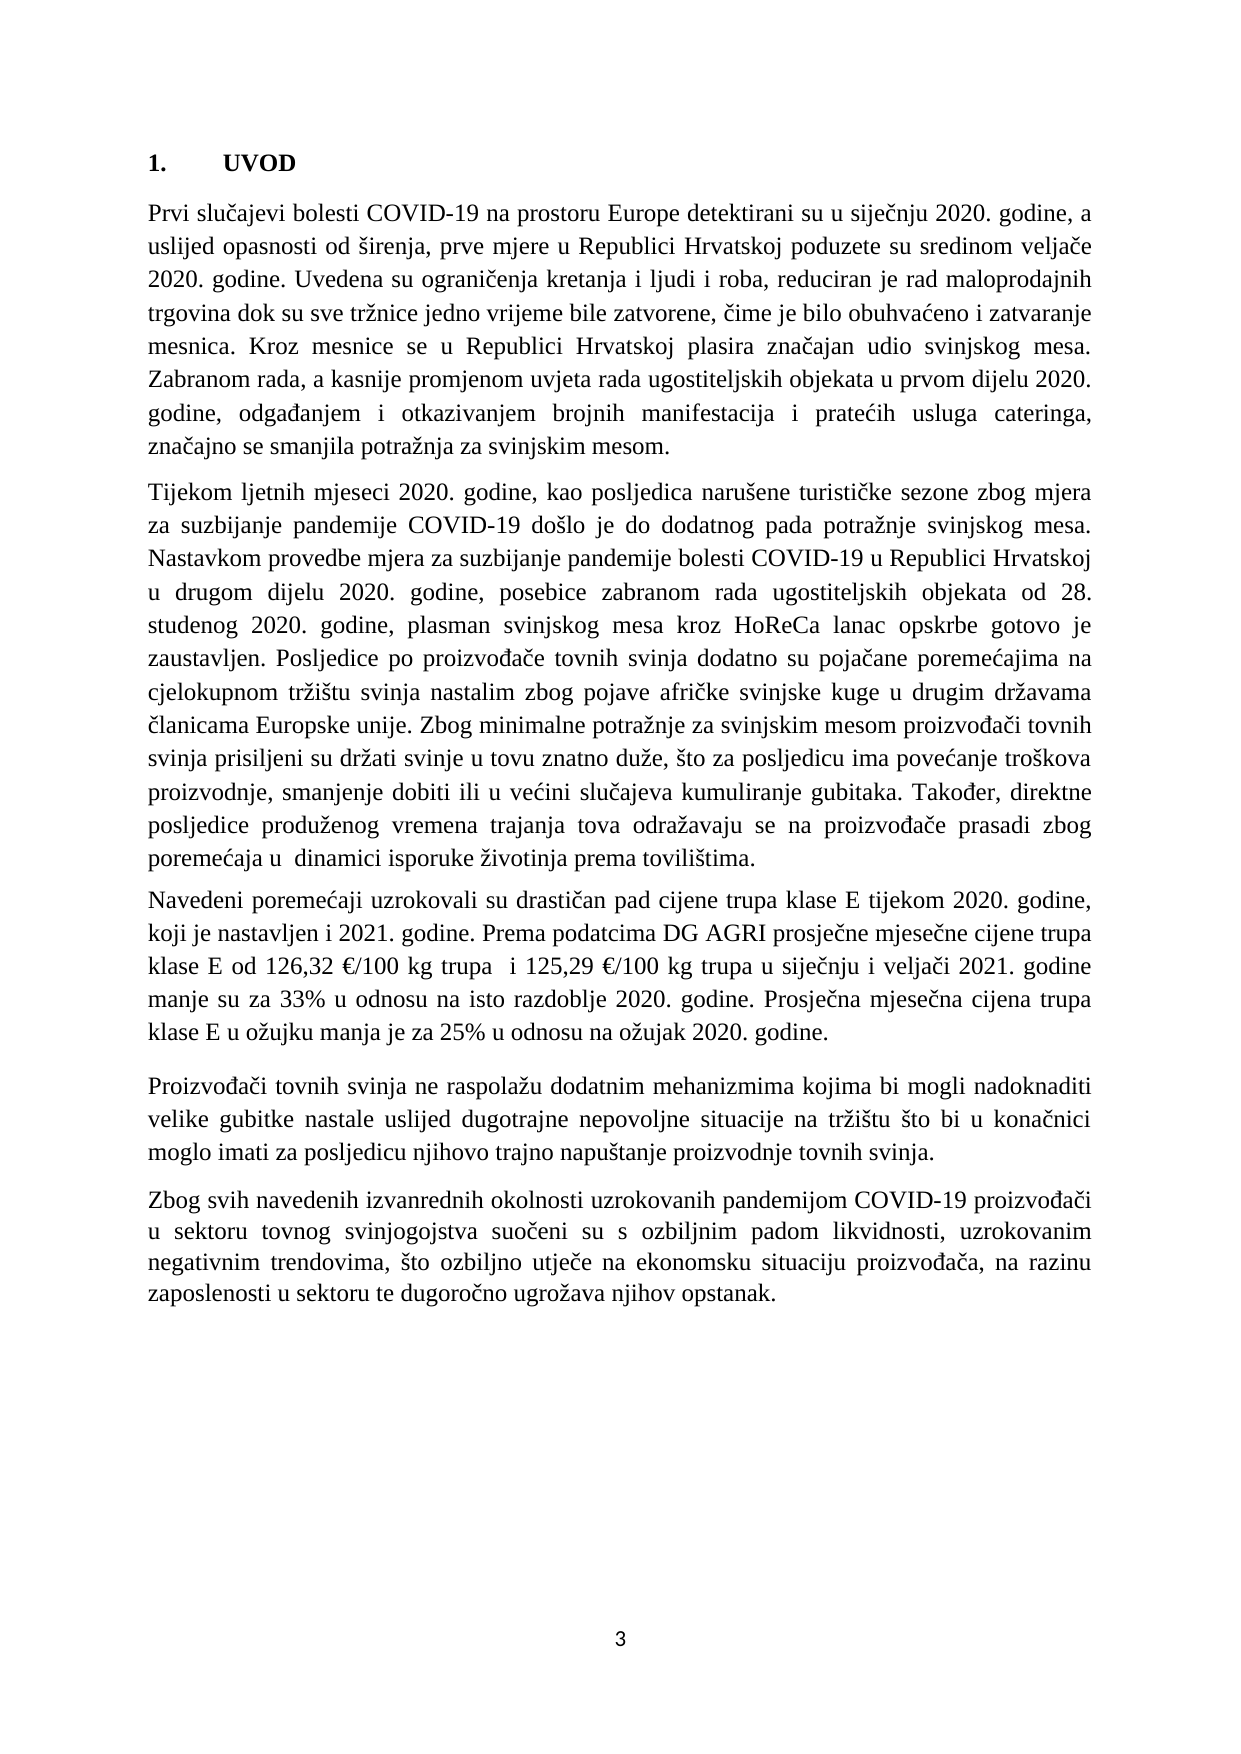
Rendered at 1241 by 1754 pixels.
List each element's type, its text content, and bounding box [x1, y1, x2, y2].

list Proizvođači tovnih svinja ne raspolažu dodatnim mehanizmima kojima bi mogli nadoknaditi velike gubitke nastale uslijed dugotrajne nepovoljne situacije na tržištu što bi u konačnici moglo imati za posljedicu njihovo trajno napuštanje proizvodnje tovnih svinja. [148, 1071, 1093, 1166]
text Tijekom ljetnih mjeseci 2020. godine, kao posljedica narušene turističke sezone zbog mjera za suzbijanje pandemije COVID-19 došlo je do dodatnog pada potražnje svinjskog mesa. Nastavkom provedbe mjera za suzbijanje pandemije bolesti COVID-19 u Republici Hrvatskoj u drugom dijelu 2020. godine, posebice zabranom rada ugostiteljskih objekata od 28. studenog 2020. godine, plasman svinjskog mesa kroz HoReCa lanac opskrbe gotovo je zaustavljen. Posljedice po proizvođače tovnih svinja dodatno su pojačane poremećajima na cjelokupnom tržištu svinja nastalim zbog pojave afričke svinjske kuge u drugim državama članicama Europske unije. Zbog minimalne potražnje za svinjskim mesom proizvođači tovnih svinja prisiljeni su držati svinje u tovu znatno duže, što za posljedicu ima povećanje troškova proizvodnje, smanjenje dobiti ili u većini slučajeva kumuliranje gubitaka. Također, direktne posljedice produženog vremena trajanja tova odražavaju se na proizvođače prasadi zbog poremećaja u dinamici isporuke životinja prema tovilištima. [148, 472, 1093, 872]
text Navedeni poremećaji uzrokovali su drastičan pad cijene trupa klase E tijekom 2020. godine, koji je nastavljen i 2021. godine. Prema podatcima DG AGRI prosječne mjesečne cijene trupa klase E od 126,32 €/100 kg trupa i 125,29 €/100 kg trupa u siječnju i veljači 2021. godine manje su za 33% u odnosu na isto razdoblje 2020. godine. Prosječna mjesečna cijena trupa klase E u ožujku manja je za 25% u odnosu na ožujak 2020. godine. [148, 885, 1093, 1046]
text Zbog svih navedenih izvanrednih okolnosti uzrokovanih pandemijom COVID-19 proizvođači u sektoru tovnog svinjogojstva suočeni su s ozbiljnim padom likvidnosti, uzrokovanim negativnim trendovima, što ozbiljno utječe na ekonomsku situaciju proizvođača, na razinu zaposlenosti u sektoru te dugoročno ugrožava njihov opstanak. [148, 1182, 1093, 1307]
subtitle UVOD [148, 148, 1093, 176]
text Prvi slučajevi bolesti COVID-19 na prostoru Europe detektirani su u siječnju 2020. godine, a uslijed opasnosti od širenja, prve mjere u Republici Hrvatskoj poduzete su sredinom veljače 2020. godine. Uvedena su ograničenja kretanja i ljudi i roba, reduciran je rad maloprodajnih trgovina dok su sve tržnice jedno vrijeme bile zatvorene, čime je bilo obuhvaćeno i zatvaranje mesnica. Kroz mesnice se u Republici Hrvatskoj plasira značajan udio svinjskog mesa. Zabranom rada, a kasnije promjenom uvjeta rada ugostiteljskih objekata u prvom dijelu 2020. godine, odgađanjem i otkazivanjem brojnih manifestacija i pratećih usluga cateringa, značajno se smanjila potražnja za svinjskim mesom. [148, 193, 1093, 460]
